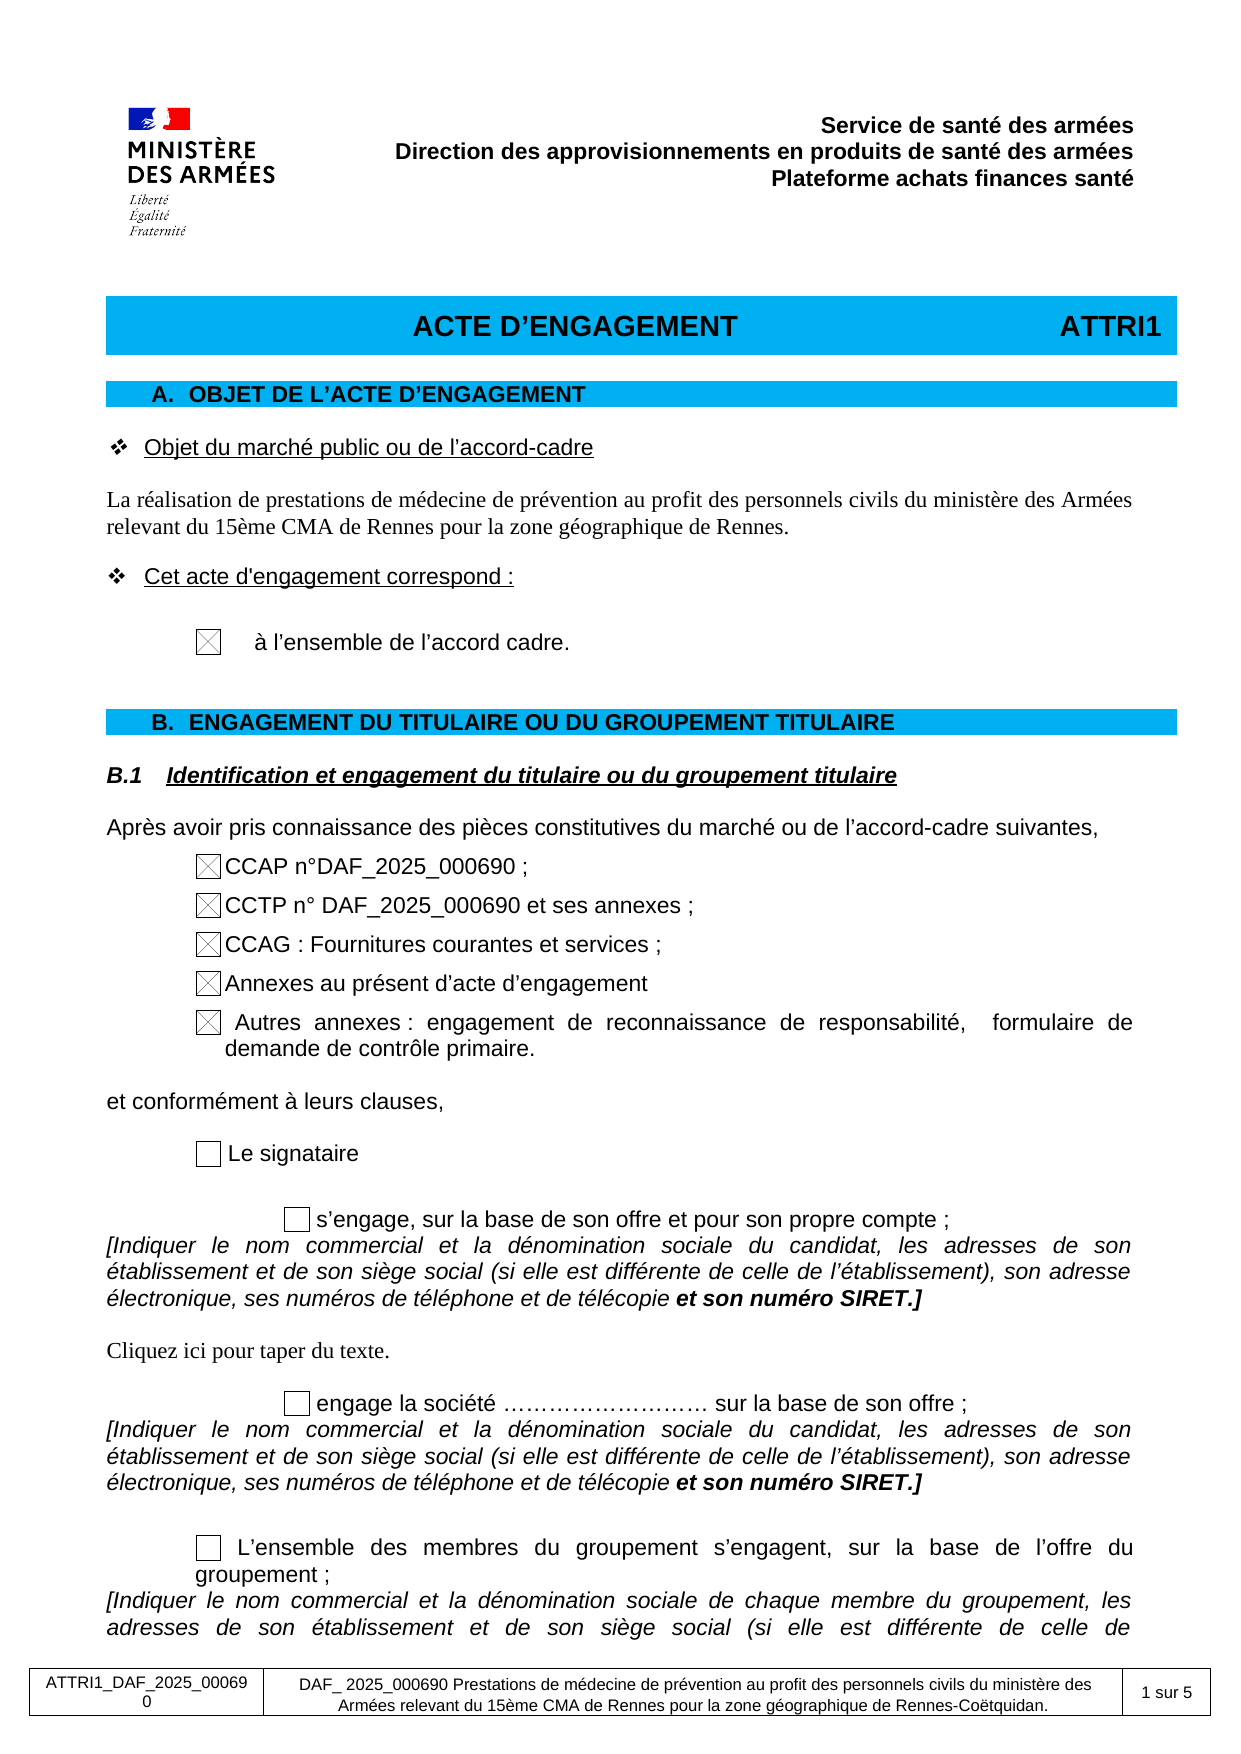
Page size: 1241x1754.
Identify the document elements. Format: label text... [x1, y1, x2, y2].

text L’ensemble des membres du groupement s’engagent, sur la base de l’offre du groupement ; [195, 1534, 1134, 1587]
table_header OBJET DE L’ACTE D’ENGAGEMENT [106, 381, 1177, 407]
text Service de santé des armées [297, 112, 1134, 138]
text CCAG : [221, 931, 1134, 957]
subtitle Identification et engagement du titulaire ou du groupement titulaire [106, 762, 1134, 788]
table_header ACTE D’ENGAGEMENT [106, 296, 1044, 355]
text Le signataire [195, 1140, 1134, 1167]
picture [106, 86, 297, 258]
text Plateforme achats finances santé [297, 164, 1134, 191]
text [Indiquer le nom commercial et la dénomination sociale du candidat, les adresses de son établissement et de son siège social (si elle est différente de celle de l’établissement), son adresse électronique, ses numéros de téléphone et de télécopie et son numéro SIRET.] [106, 1416, 1134, 1496]
text Direction des approvisionnements en produits de santé des armées [297, 138, 1134, 164]
text à l’ensemble de l’accord cadre. [195, 628, 1134, 655]
text s’engage, sur la base de son offre et pour son propre compte ; [283, 1206, 1134, 1232]
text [106, 1587, 1134, 1640]
text et conformément à leurs clauses, [106, 1088, 1134, 1114]
text [Indiquer le nom commercial et la dénomination sociale du candidat, les adresses de son établissement et de son siège social (si elle est différente de celle de l’établissement), son adresse électronique, ses numéros de téléphone et de télécopie et son numéro SIRET.] [106, 1232, 1134, 1311]
text CCAP n° [195, 853, 1134, 879]
text CCTP n° [195, 892, 1134, 918]
list Cet acte d'engagement correspond : [106, 563, 1134, 589]
text engage la société ……………………… sur la base de son offre ; [283, 1390, 1134, 1416]
table_header ATTRI1 [1044, 296, 1177, 355]
text Annexes au présent d’acte d’engagement [221, 970, 1134, 996]
table_header ENGAGEMENT DU TITULAIRE OU DU GROUPEMENT TITULAIRE [106, 709, 1177, 735]
text Après avoir pris connaissance des pièces constitutives du marché ou de l’accord-cadre suivantes, [106, 814, 1134, 841]
list Objet du marché public ou de l’accord-cadre [106, 434, 1134, 460]
